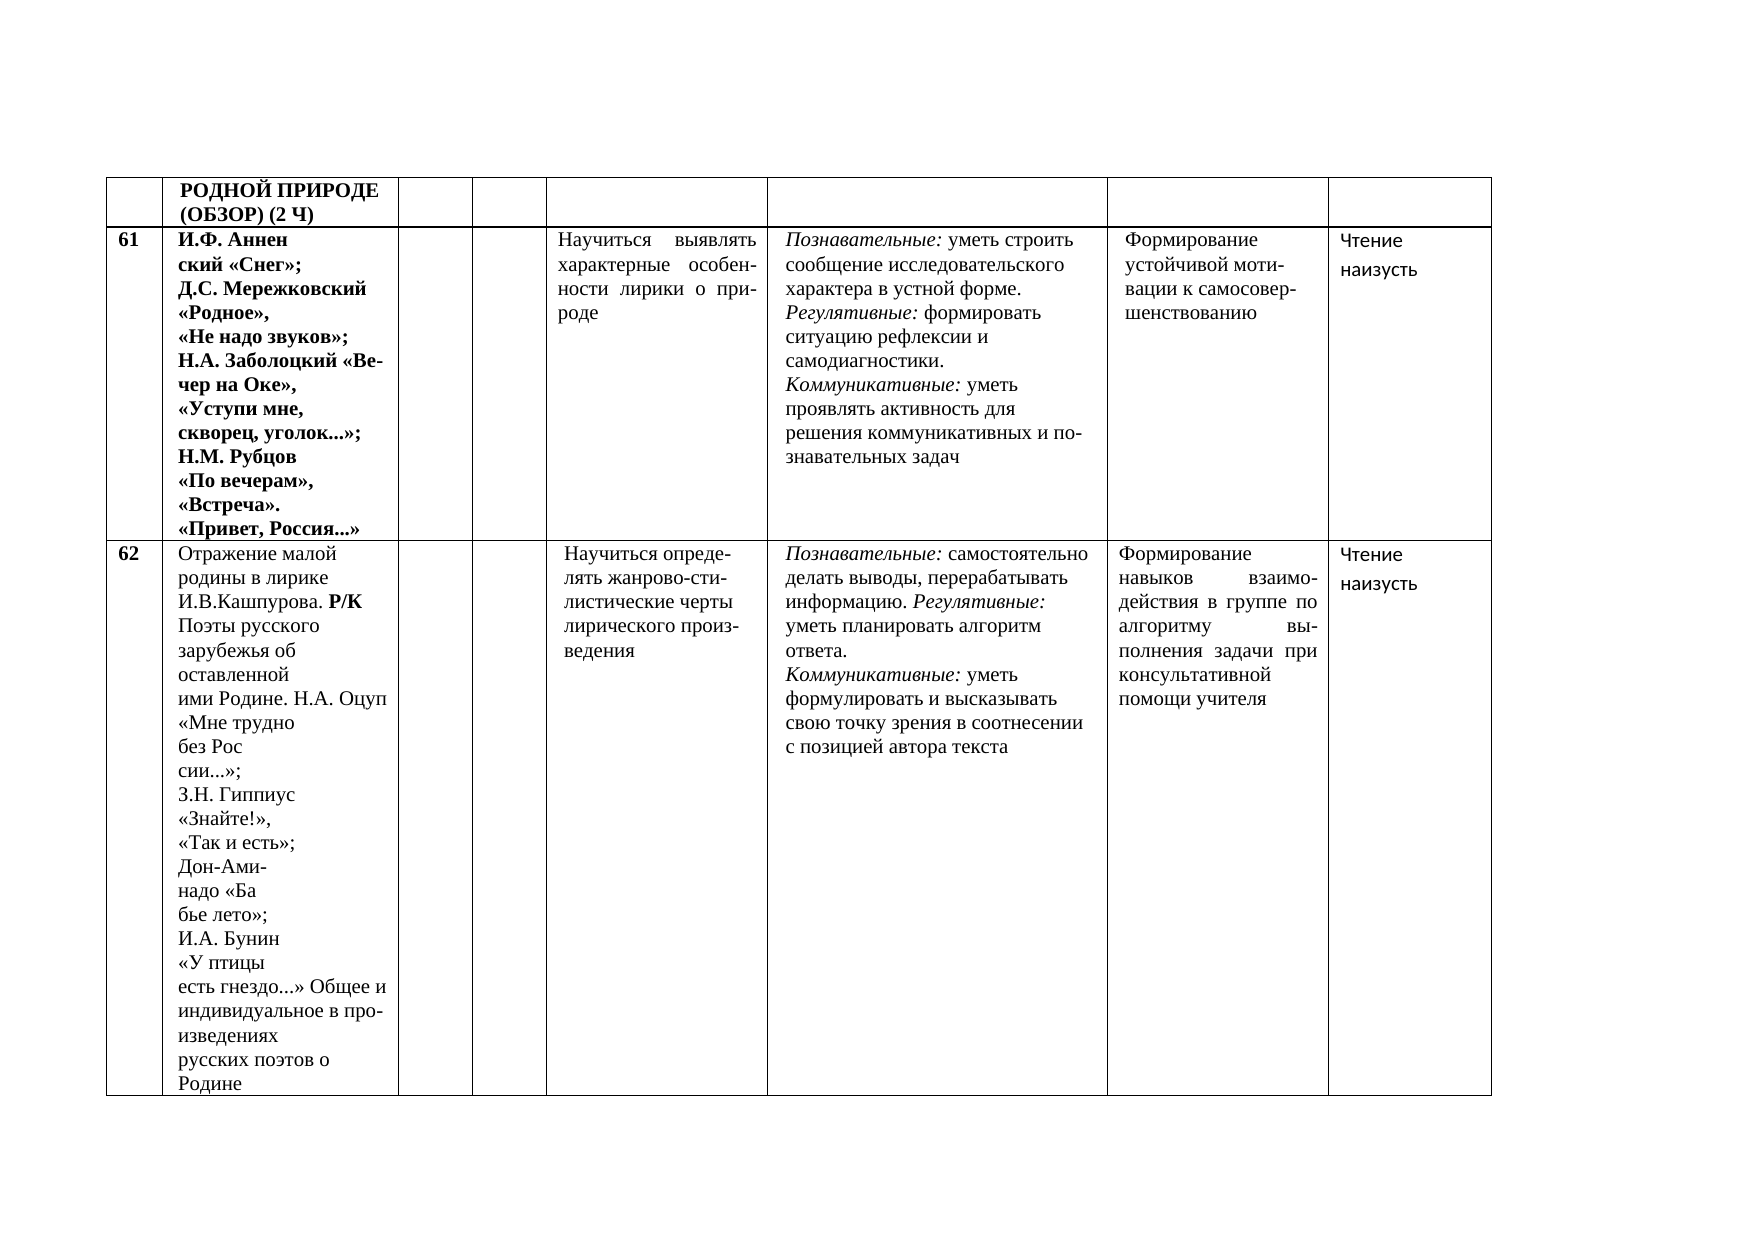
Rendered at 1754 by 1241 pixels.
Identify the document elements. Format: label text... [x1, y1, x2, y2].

table_cell [1108, 178, 1328, 226]
table_cell [1329, 178, 1491, 226]
table_cell [399, 541, 472, 1095]
table_cell Формирование навыков взаимодействия в группе по алгоритму выполнения задачи при консультативной помощи учителя [1108, 541, 1328, 1095]
table_cell Чтение наизусть [1329, 228, 1491, 540]
table_cell [768, 178, 1107, 226]
table_cell [547, 178, 767, 226]
table_cell [107, 178, 162, 226]
table_cell [473, 178, 546, 226]
table_cell [399, 228, 472, 540]
table_cell Научиться определять жанрово-стилистические черты лирического произведения [547, 541, 767, 1095]
table_cell Познавательные: уметь строить сообщение исследовательского характера в устной форме. Регулятивные: формировать ситуацию рефлексии и самодиагностики. Коммуникативные: уметь проявлять активность для решения коммуникативных и познавательных задач [768, 228, 1107, 540]
table_cell Чтение наизусть [1329, 541, 1491, 1095]
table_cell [163, 178, 398, 226]
table_cell Отражение малой родины в лирике И.В.Кашпурова. Р/К Поэты русского зарубежья об оставленной ими Родине. Н.А. Оцуп «Мне трудно без Рос сии...»; З.Н. Гиппиус «Знайте!», «Так и есть»; Дон-Ами- надо «Ба бье лето»; И.А. Бунин «У птицы есть гнездо...» Общее и индивидуальное в произведениях русских поэтов о Родине [163, 541, 398, 1095]
table_cell Познавательные: самостоятельно делать выводы, перерабатывать информацию. Регулятивные: уметь планировать алгоритм ответа. Коммуникативные: уметь формулировать и высказывать свою точку зрения в соотнесении с позицией автора текста [768, 541, 1107, 1095]
table_cell Формирование устойчивой мотивации к самосовершенствованию [1108, 228, 1328, 540]
table_cell Научиться выявлять характерные особенности лирики о природе [547, 228, 767, 540]
table_cell [473, 541, 546, 1095]
table_cell [473, 228, 546, 540]
table_cell [399, 178, 472, 226]
table_cell 61 [107, 228, 162, 540]
table_cell И.Ф. Аннен ский «Снег»; Д.С. Мережковский «Родное», «Не надо звуков»; Н.А. Заболоцкий «Вечер на Оке», «Уступи мне, скворец, уголок...»; Н.М. Рубцов «По вечерам», «Встреча». «Привет, Россия...» [163, 228, 398, 540]
table_cell 62 [107, 541, 162, 1095]
